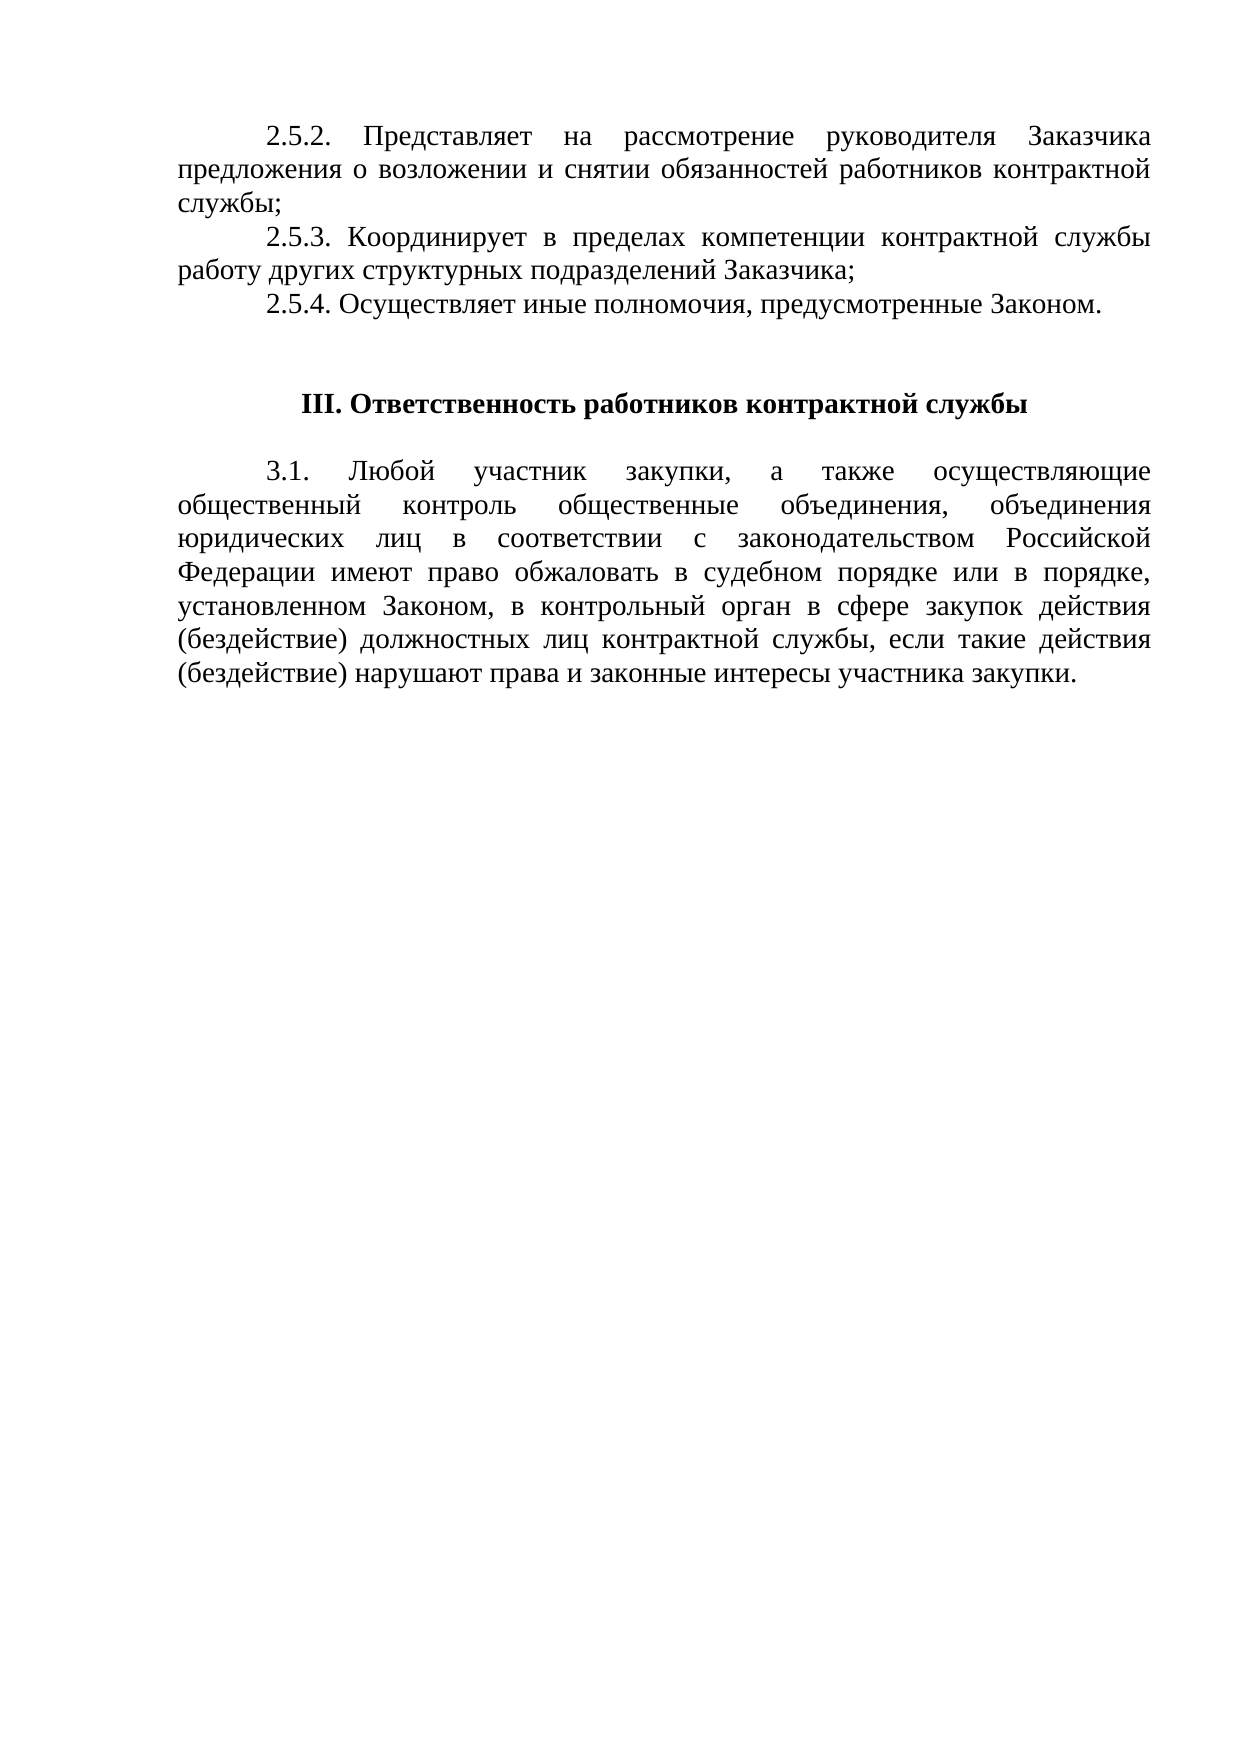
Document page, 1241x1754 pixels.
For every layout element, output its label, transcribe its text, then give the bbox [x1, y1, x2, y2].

text 2.5.3. Координирует в пределах компетенции контрактной службы работу других структурных подразделений Заказчика; [177, 219, 1152, 286]
text 3.1. Любой участник закупки, а также осуществляющие общественный контроль общественные объединения, объединения юридических лиц в соответствии с законодательством Российской Федерации имеют право обжаловать в судебном порядке или в порядке, установленном Законом, в контрольный орган в сфере закупок действия (бездействие) должностных лиц контрактной службы, если такие действия (бездействие) нарушают права и законные интересы участника закупки. [177, 453, 1152, 688]
text 2.5.4. Осуществляет иные полномочия, предусмотренные Законом. [177, 286, 1152, 319]
text 2.5.2. Представляет на рассмотрение руководителя Заказчика предложения о возложении и снятии обязанностей работников контрактной службы; [177, 118, 1152, 219]
text III. Ответственность работников контрактной службы [177, 386, 1152, 420]
